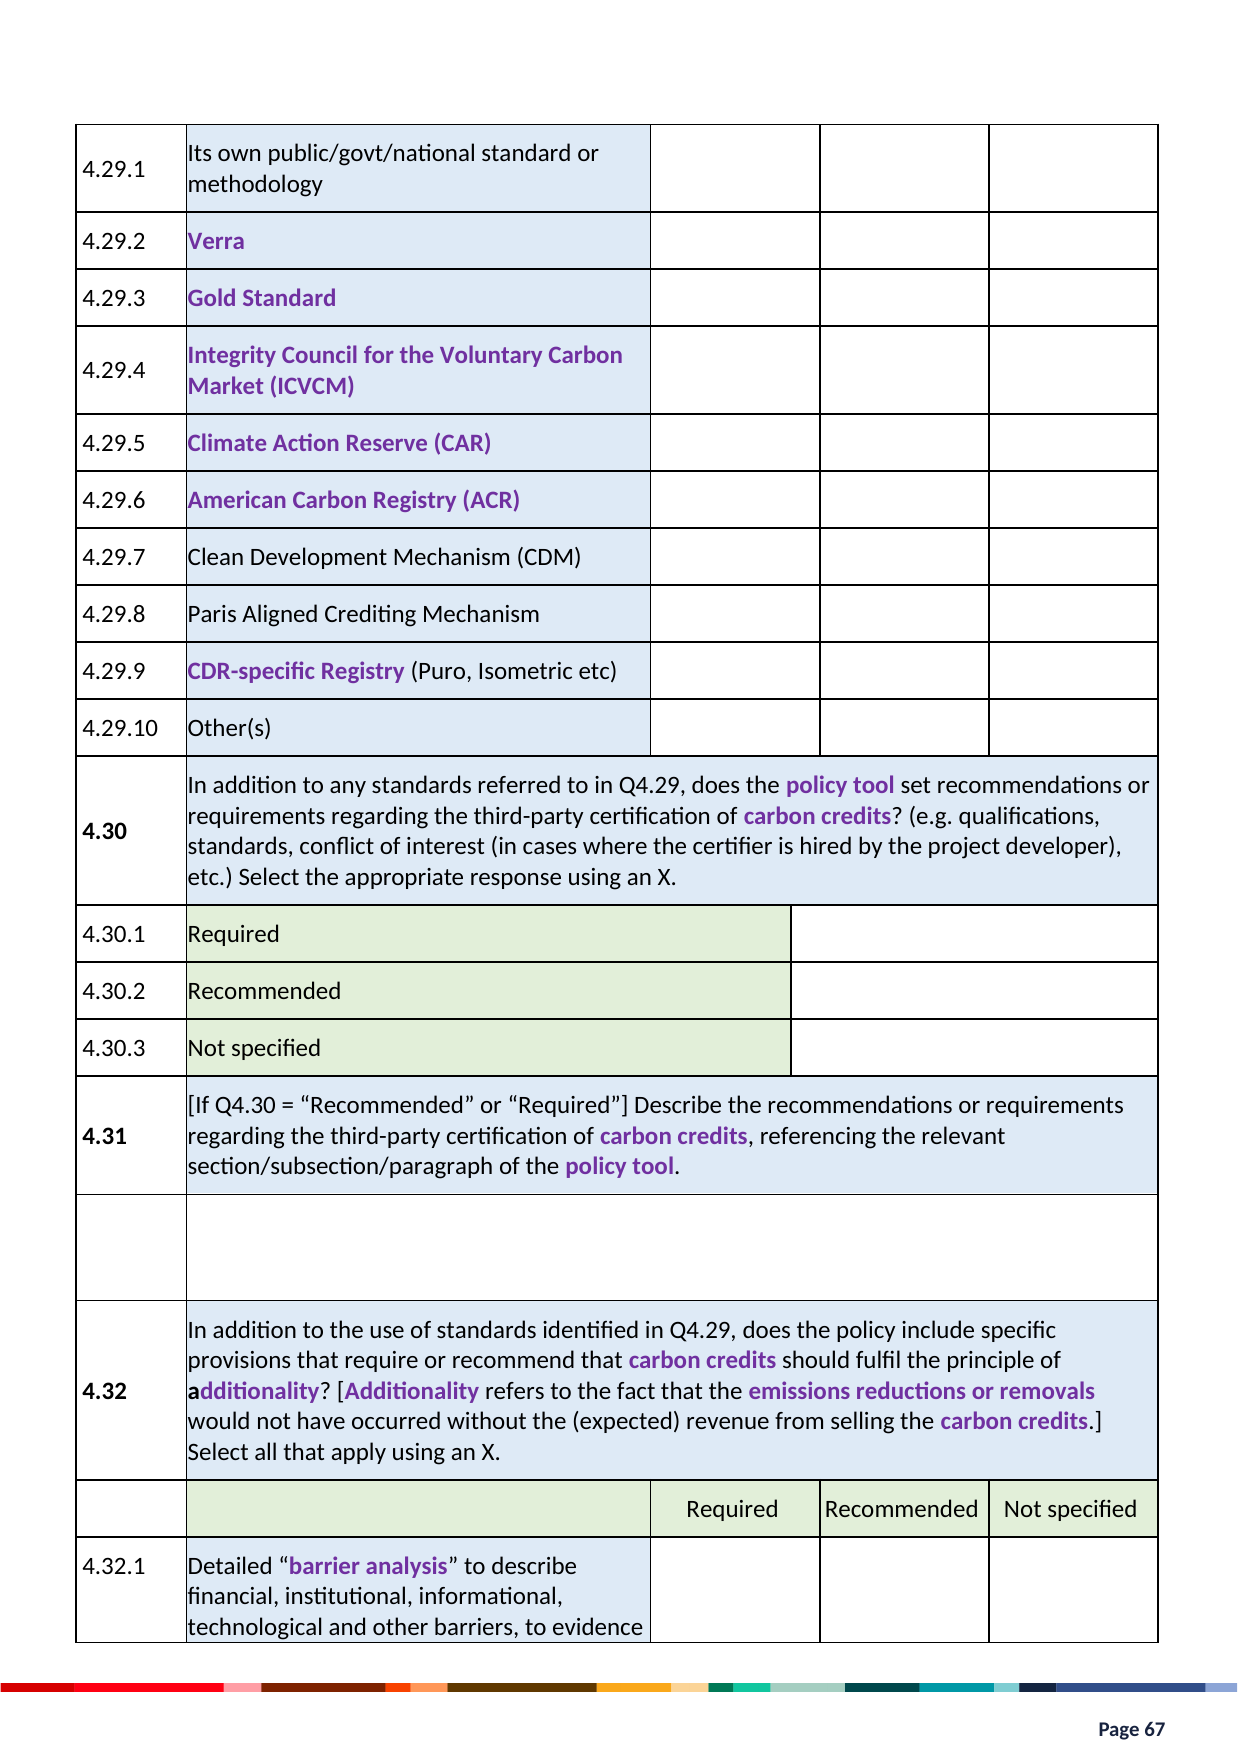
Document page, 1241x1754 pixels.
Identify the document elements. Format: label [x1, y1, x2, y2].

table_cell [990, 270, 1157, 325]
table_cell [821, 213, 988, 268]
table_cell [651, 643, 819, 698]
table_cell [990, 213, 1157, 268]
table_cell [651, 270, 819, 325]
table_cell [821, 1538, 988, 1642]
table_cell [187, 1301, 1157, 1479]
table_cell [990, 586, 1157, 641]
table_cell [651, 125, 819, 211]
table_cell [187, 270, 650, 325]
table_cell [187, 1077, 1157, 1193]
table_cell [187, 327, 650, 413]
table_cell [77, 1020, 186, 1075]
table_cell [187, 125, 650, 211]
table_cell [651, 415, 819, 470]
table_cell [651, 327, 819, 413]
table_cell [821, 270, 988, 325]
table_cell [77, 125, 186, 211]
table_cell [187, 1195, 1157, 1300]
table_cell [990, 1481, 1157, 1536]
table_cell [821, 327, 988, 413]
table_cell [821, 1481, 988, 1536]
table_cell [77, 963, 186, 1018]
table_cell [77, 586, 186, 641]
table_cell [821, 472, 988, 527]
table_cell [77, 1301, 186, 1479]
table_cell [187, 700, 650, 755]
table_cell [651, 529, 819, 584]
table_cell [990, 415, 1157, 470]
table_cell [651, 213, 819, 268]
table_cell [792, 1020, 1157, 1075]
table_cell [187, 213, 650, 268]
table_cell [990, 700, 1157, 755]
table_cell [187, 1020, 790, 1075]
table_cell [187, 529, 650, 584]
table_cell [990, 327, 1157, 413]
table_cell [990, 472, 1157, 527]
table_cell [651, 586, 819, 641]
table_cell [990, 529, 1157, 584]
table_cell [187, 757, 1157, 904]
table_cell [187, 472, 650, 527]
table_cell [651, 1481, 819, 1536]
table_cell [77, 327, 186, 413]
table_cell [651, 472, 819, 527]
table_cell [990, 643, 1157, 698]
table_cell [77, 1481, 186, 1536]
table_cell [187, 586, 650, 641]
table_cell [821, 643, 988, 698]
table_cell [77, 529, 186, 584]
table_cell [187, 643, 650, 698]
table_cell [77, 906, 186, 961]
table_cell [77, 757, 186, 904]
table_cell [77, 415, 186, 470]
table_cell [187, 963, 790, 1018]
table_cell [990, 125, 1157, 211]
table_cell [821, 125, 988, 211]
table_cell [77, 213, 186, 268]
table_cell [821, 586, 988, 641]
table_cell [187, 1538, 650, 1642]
picture [0, 1683, 1236, 1692]
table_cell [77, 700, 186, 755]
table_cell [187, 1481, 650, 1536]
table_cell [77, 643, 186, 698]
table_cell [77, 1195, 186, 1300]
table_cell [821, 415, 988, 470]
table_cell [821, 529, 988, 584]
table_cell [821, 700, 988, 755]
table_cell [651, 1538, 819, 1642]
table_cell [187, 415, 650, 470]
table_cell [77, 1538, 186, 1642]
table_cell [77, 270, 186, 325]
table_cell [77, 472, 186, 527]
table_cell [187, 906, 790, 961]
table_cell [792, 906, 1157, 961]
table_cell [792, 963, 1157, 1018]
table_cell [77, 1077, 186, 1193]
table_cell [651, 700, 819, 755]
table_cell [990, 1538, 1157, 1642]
